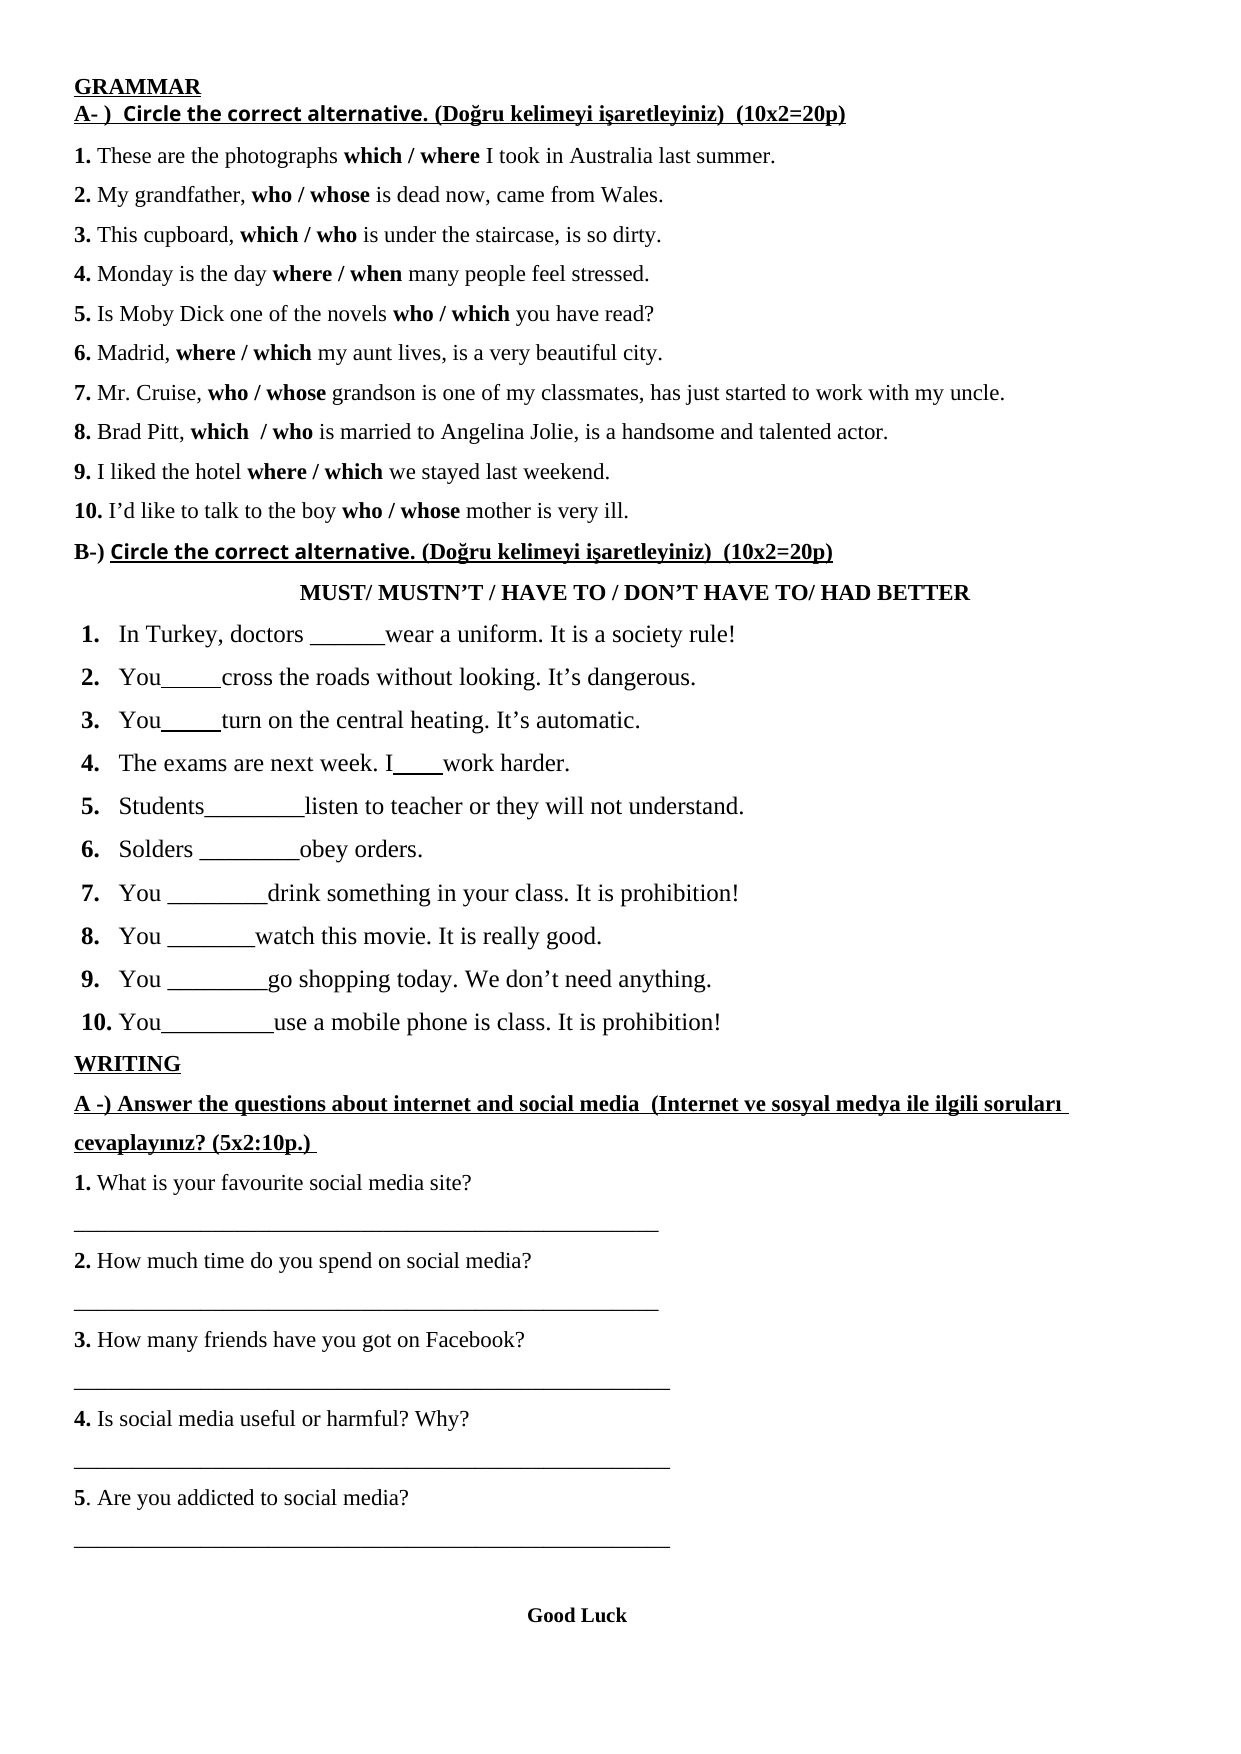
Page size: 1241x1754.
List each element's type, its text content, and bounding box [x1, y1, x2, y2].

text 10. I’d like to talk to the boy who / whose mother is very ill. [74, 497, 1196, 524]
list Solders ________obey orders. [81, 834, 1196, 863]
text 1. These are the photographs which / where I took in Australia last summer. [74, 142, 1196, 168]
text 2. How much time do you spend on social media? [74, 1248, 1196, 1274]
text ____________________________________________________ [74, 1366, 1196, 1392]
list Students________listen to teacher or they will not understand. [81, 791, 1196, 820]
list You ________drink something in your class. It is prohibition! [81, 878, 1196, 906]
text ___________________________________________________ [74, 1287, 1196, 1313]
text 5. Are you addicted to social media? [74, 1484, 1196, 1511]
text 4. Is social media useful or harmful? Why? [74, 1406, 1196, 1432]
list You _______watch this movie. It is really good. [81, 921, 1196, 949]
list You turn on the central heating. It’s automatic. [81, 705, 1196, 734]
text B-) Circle the correct alternative. (Doğru kelimeyi işaretleyiniz) (10x2=20p) [74, 537, 1196, 565]
list In Turkey, doctors ______wear a uniform. It is a society rule! [81, 619, 1196, 648]
text 6. Madrid, where / which my aunt lives, is a very beautiful city. [74, 339, 1196, 366]
list You cross the roads without looking. It’s dangerous. [81, 662, 1196, 691]
text 4. Monday is the day where / when many people feel stressed. [74, 261, 1196, 287]
text 1. What is your favourite social media site? [74, 1169, 1196, 1195]
text 5. Is Moby Dick one of the novels who / which you have read? [74, 300, 1196, 326]
text Good Luck [74, 1603, 1196, 1627]
text WRITING [74, 1050, 1196, 1077]
text 3. How many friends have you got on Facebook? [74, 1327, 1196, 1353]
text ____________________________________________________ [74, 1524, 1196, 1550]
text GRAMMAR [74, 73, 1196, 99]
text 9. I liked the hotel where / which we stayed last weekend. [74, 458, 1196, 484]
text ____________________________________________________ [74, 1445, 1196, 1471]
text MUST/ MUSTN’T / HAVE TO / DON’T HAVE TO/ HAD BETTER [74, 579, 1196, 606]
text A- ) Circle the correct alternative. (Doğru kelimeyi işaretleyiniz) (10x2=20p) [74, 99, 1196, 128]
text 7. Mr. Cruise, who / whose grandson is one of my classmates, has just started to work with my uncle. [74, 379, 1196, 405]
text 8. Brad Pitt, which / who is married to Angelina Jolie, is a handsome and talented actor. [74, 418, 1196, 445]
list The exams are next week. I work harder. [81, 748, 1196, 777]
text 2. My grandfather, who / whose is dead now, came from Wales. [74, 182, 1196, 208]
text 3. This cupboard, which / who is under the staircase, is so dirty. [74, 221, 1196, 247]
text ___________________________________________________ [74, 1208, 1196, 1234]
list You ________go shopping today. We don’t need anything. [81, 964, 1196, 993]
list You_________use a mobile phone is class. It is prohibition! [81, 1007, 1196, 1036]
text A -) Answer the questions about internet and social media (Internet ve sosyal medya ile ilgili soruları cevaplayınız? (5x2:10p.) [74, 1090, 1196, 1156]
